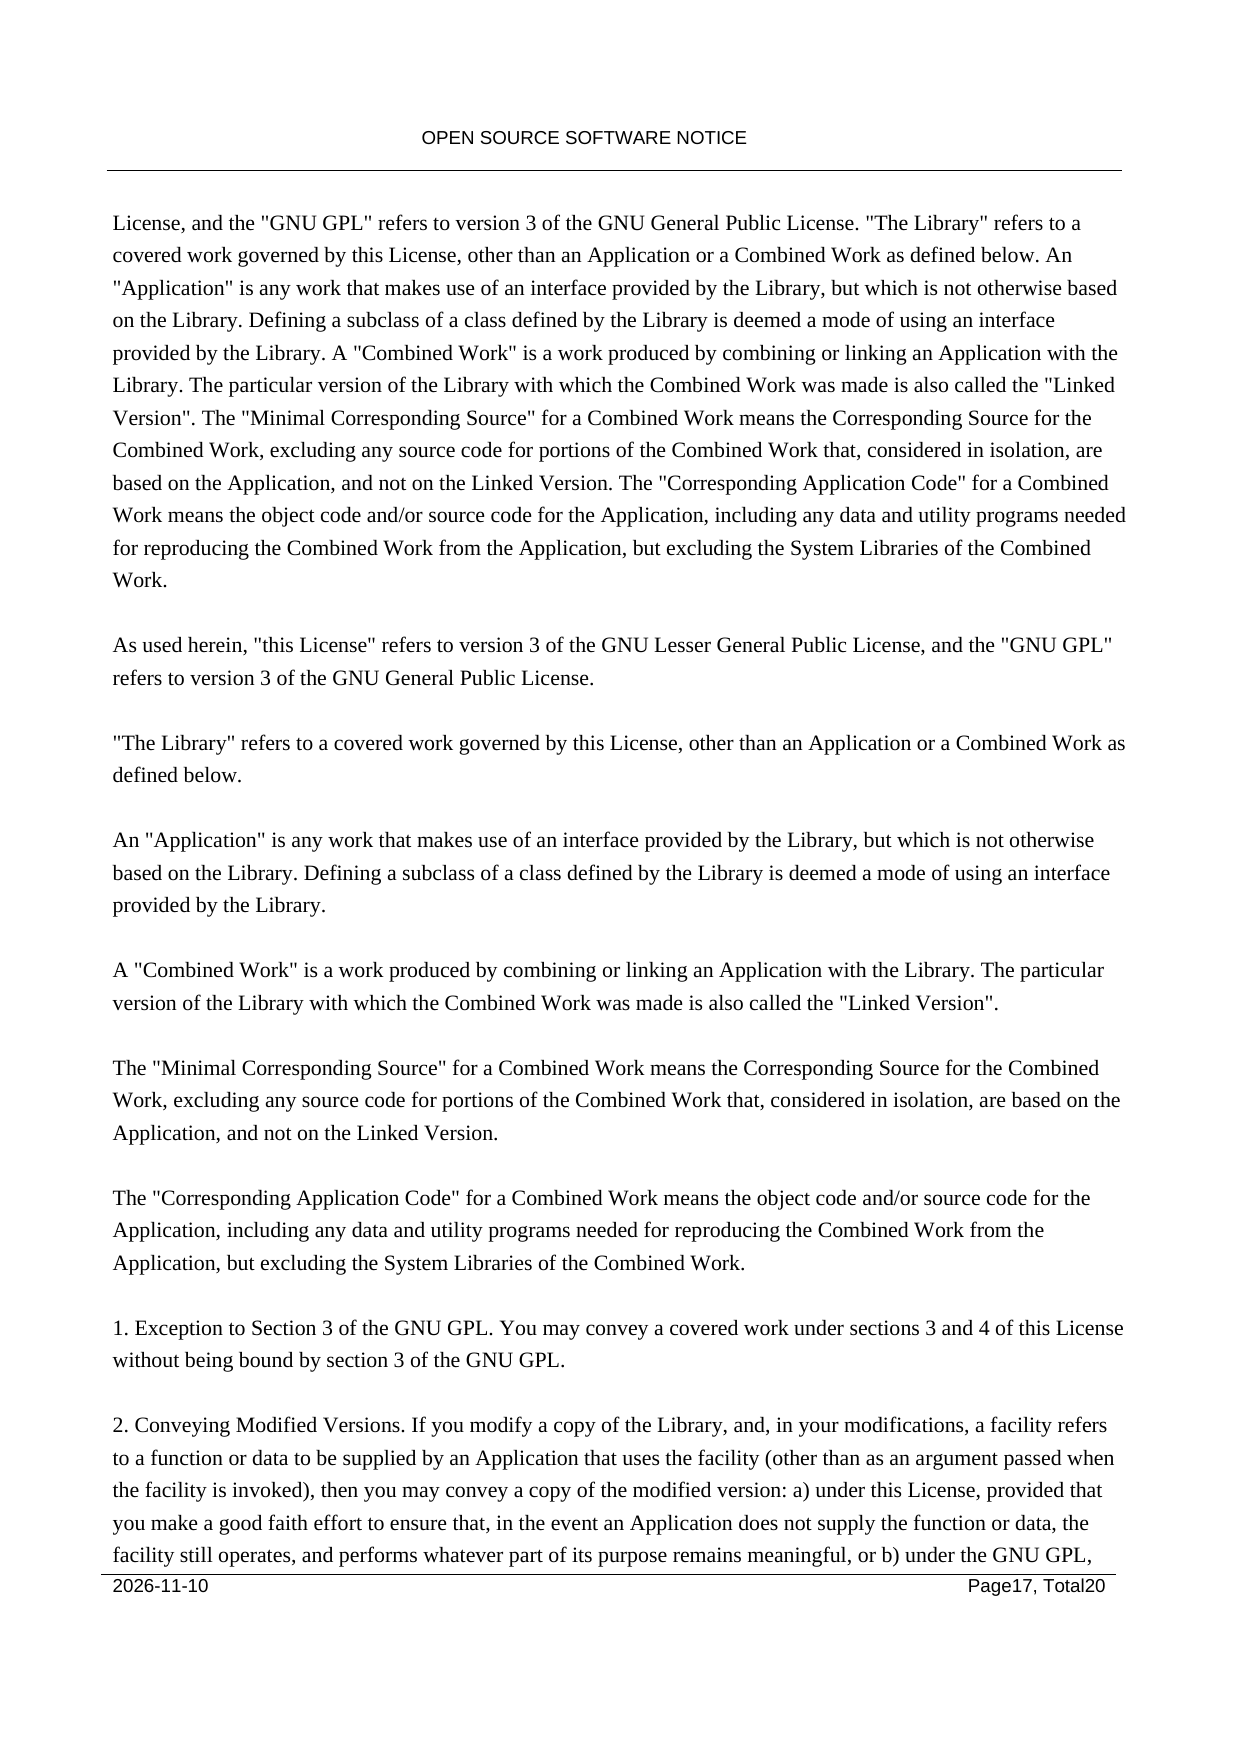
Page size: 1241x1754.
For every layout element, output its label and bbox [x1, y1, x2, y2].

text [112, 206, 1128, 1571]
